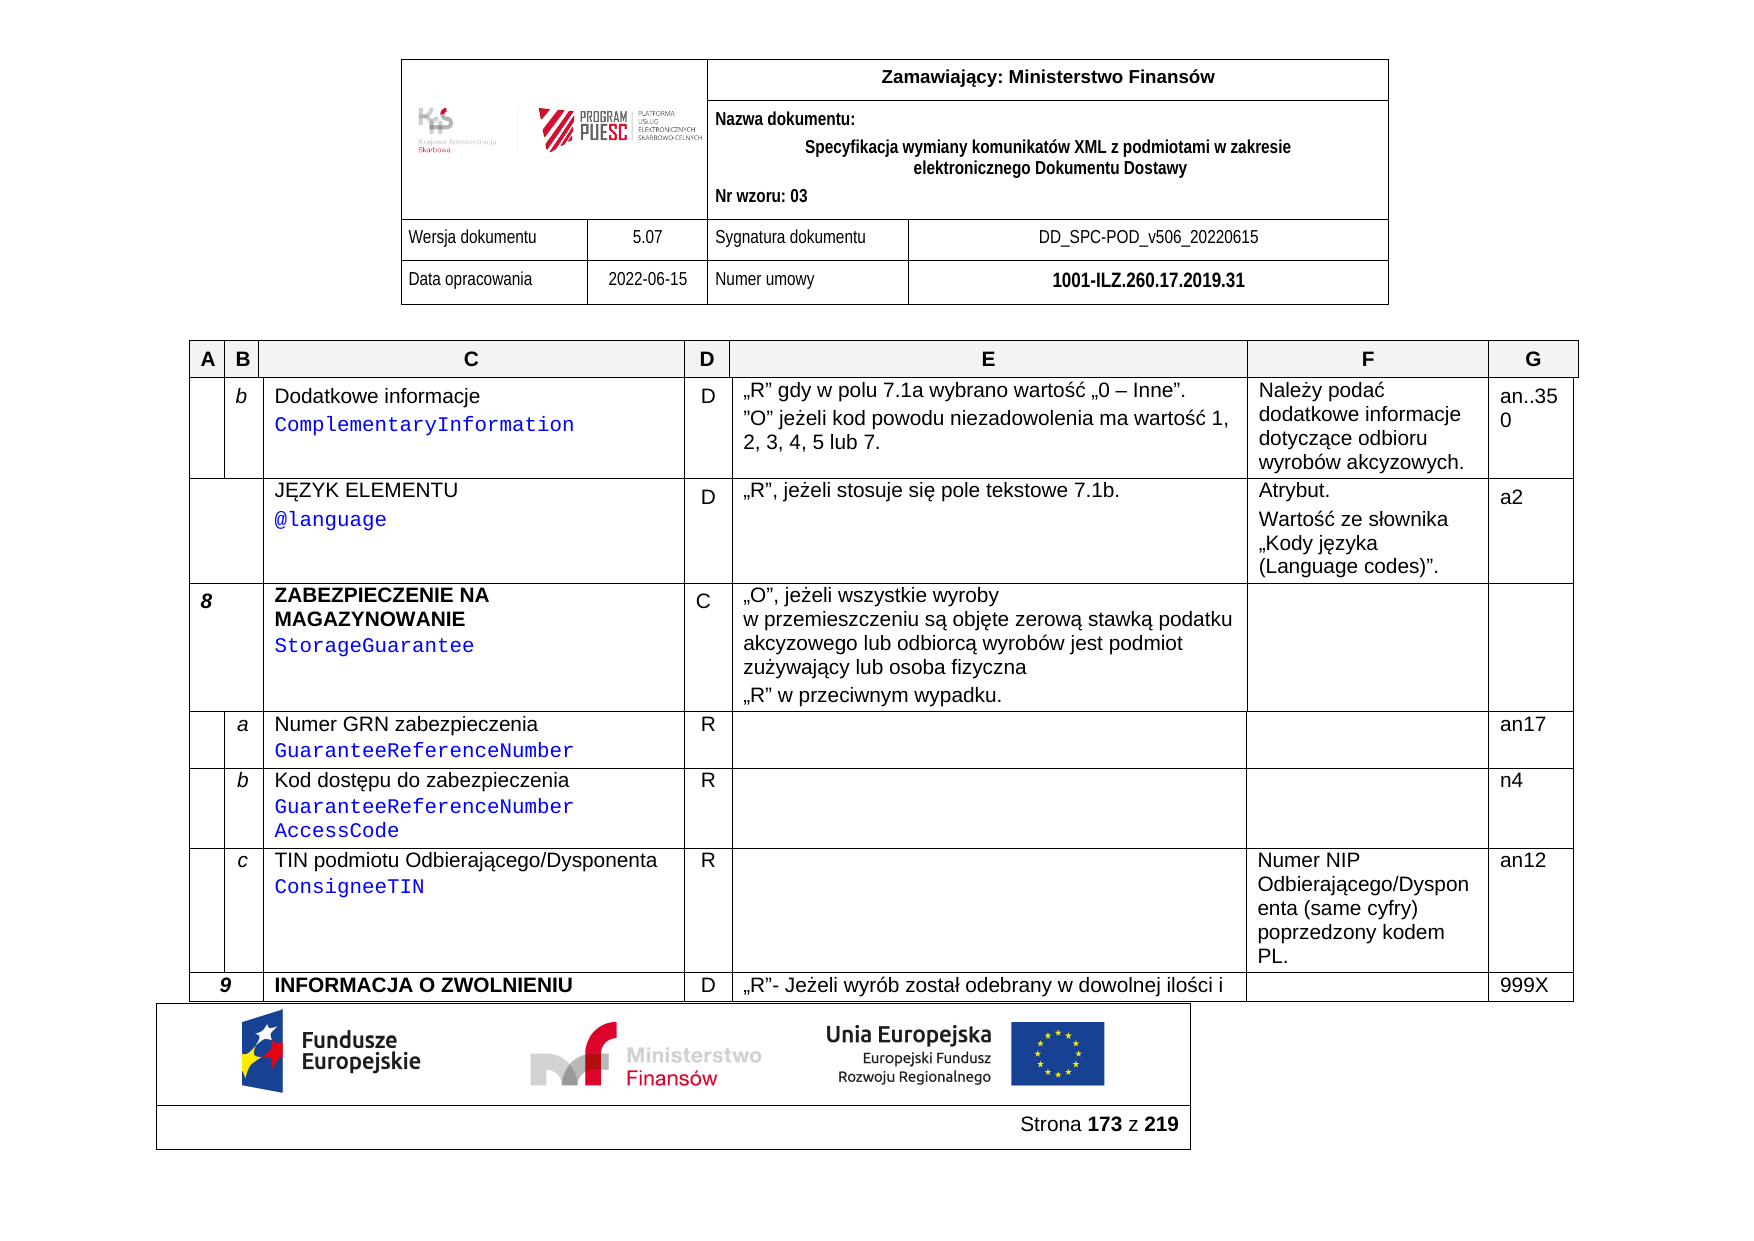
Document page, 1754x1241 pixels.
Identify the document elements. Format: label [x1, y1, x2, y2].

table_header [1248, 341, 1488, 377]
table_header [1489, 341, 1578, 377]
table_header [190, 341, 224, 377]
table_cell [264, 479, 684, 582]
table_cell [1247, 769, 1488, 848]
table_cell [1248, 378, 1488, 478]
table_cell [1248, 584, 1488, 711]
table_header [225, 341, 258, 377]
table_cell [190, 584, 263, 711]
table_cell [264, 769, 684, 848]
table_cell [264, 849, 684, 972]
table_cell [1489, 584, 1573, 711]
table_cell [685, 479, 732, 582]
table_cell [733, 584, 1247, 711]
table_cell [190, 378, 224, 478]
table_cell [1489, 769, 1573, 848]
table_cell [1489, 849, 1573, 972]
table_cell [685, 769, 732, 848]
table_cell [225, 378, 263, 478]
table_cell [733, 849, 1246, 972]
picture [242, 1009, 1105, 1093]
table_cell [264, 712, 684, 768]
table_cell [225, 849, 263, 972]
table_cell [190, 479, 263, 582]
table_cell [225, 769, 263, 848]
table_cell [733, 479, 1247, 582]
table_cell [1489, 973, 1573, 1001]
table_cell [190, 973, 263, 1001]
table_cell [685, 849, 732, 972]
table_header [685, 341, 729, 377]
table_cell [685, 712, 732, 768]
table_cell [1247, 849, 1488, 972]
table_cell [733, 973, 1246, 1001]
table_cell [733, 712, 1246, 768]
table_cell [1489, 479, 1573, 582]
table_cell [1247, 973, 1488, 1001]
picture [408, 97, 702, 163]
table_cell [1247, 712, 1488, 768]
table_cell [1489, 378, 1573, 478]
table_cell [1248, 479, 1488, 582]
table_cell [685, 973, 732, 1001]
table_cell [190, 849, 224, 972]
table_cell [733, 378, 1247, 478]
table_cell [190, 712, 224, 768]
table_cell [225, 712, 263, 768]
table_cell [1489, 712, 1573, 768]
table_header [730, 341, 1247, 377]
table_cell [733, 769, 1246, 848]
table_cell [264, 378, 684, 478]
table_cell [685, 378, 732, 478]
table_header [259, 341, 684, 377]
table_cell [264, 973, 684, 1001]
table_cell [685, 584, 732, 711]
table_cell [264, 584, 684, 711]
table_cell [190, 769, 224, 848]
